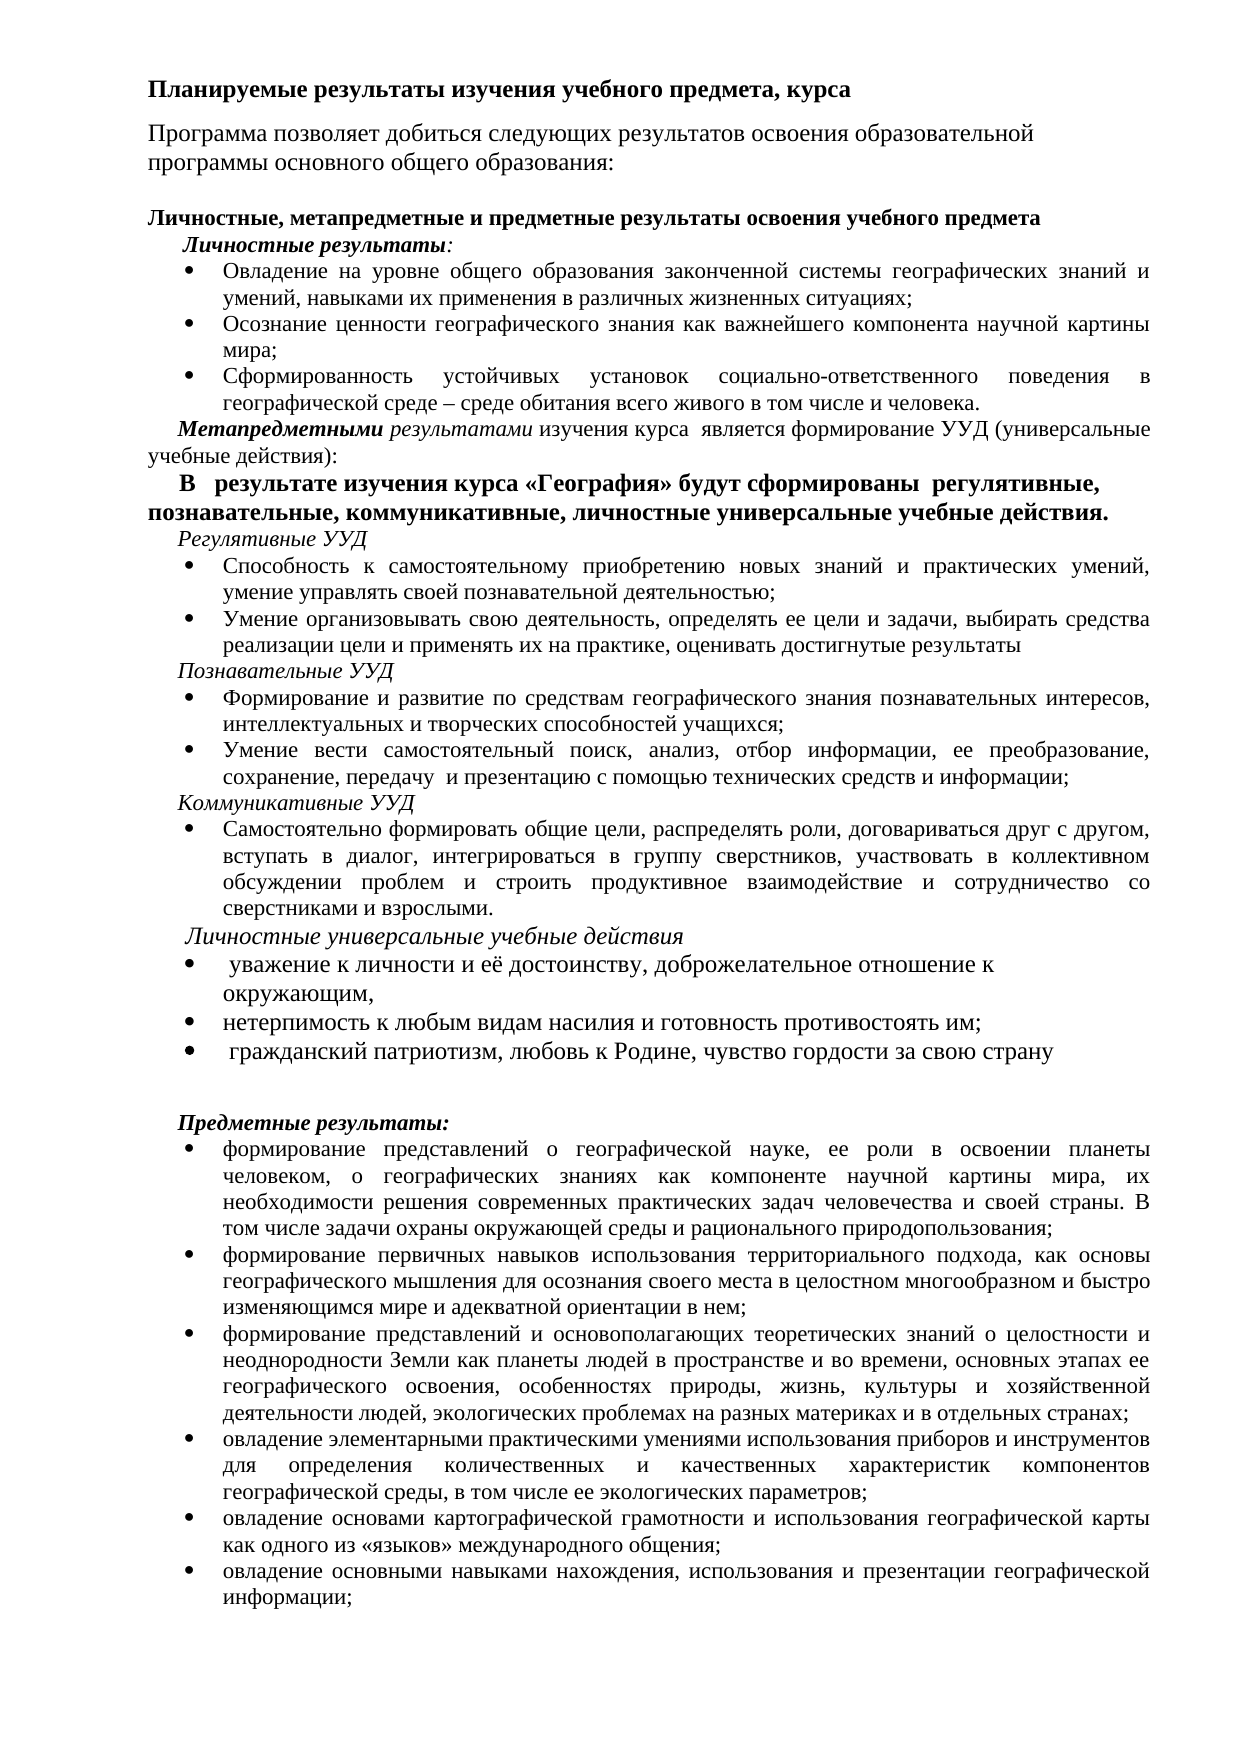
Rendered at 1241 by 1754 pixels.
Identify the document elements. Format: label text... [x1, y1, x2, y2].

list Формирование и развитие по средствам географического знания познавательных интересов, интеллектуальных и творческих способностей учащихся; [185, 684, 1152, 736]
list Способность к самостоятельному приобретению новых знаний и практических умений, умение управлять своей познавательной деятельностью; [185, 552, 1152, 604]
list Умение организовывать свою деятельность, определять ее цели и задачи, выбирать средства реализации цели и применять их на практике, оценивать достигнутые результаты [185, 604, 1152, 657]
text Регулятивные УУД [148, 526, 1152, 552]
text Предметные результаты: [148, 1109, 1152, 1135]
text Коммуникативные УУД [148, 789, 1152, 815]
list Самостоятельно формировать общие цели, распределять роли, договариваться друг с другом, вступать в диалог, интегрироваться в группу сверстников, участвовать в коллективном обсуждении проблем и строить продуктивное взаимодействие и сотрудничество со сверстниками и взрослыми. [185, 815, 1152, 921]
text Личностные универсальные учебные действия [185, 921, 1152, 949]
list овладение элементарными практическими умениями использования приборов и инструментов для определения количественных и качественных характеристик компонентов географической среды, в том числе ее экологических параметров; [185, 1425, 1152, 1504]
list нетерпимость к любым видам насилия и готовность противостоять им; [185, 1007, 1152, 1036]
list уважение к личности и её достоинству, доброжелательное отношение к окружающим, [185, 949, 1152, 1007]
list Осознание ценности географического знания как важнейшего компонента научной картины мира; [185, 310, 1152, 363]
list формирование первичных навыков использования территориального подхода, как основы географического мышления для осознания своего места в целостном многообразном и быстро изменяющимся мире и адекватной ориентации в нем; [185, 1241, 1152, 1320]
list Сформированность устойчивых установок социально-ответственного поведения в географической среде – среде обитания всего живого в том числе и человека. [185, 363, 1152, 415]
list Овладение на уровне общего образования законченной системы географических знаний и умений, навыками их применения в различных жизненных ситуациях; [185, 257, 1152, 310]
list Умение вести самостоятельный поиск, анализ, отбор информации, ее преобразование, сохранение, передачу и презентацию с помощью технических средств и информации; [185, 736, 1152, 789]
text программы основного общего образования: [148, 147, 1152, 176]
text Личностные, метапредметные и предметные результаты освоения учебного предмета [148, 204, 1152, 231]
text Планируемые результаты изучения учебного предмета, курса [148, 74, 1152, 103]
list формирование представлений и основополагающих теоретических знаний о целостности и неоднородности Земли как планеты людей в пространстве и во времени, основных этапах ее географического освоения, особенностях природы, жизнь, культуры и хозяйственной деятельности людей, экологических проблемах на разных материках и в отдельных странах; [185, 1320, 1152, 1425]
text Личностные результаты: [148, 231, 1152, 257]
list гражданский патриотизм, любовь к Родине, чувство гордости за свою страну [185, 1036, 1152, 1064]
list формирование представлений о географической науке, ее роли в освоении планеты человеком, о географических знаниях как компоненте научной картины мира, их необходимости решения современных практических задач человечества и своей страны. В том числе задачи охраны окружающей среды и рационального природопользования; [185, 1135, 1152, 1241]
text Метапредметными результатами изучения курса является формирование УУД (универсальные учебные действия): [148, 415, 1152, 468]
text Программа позволяет добиться следующих результатов освоения образовательной [148, 118, 1152, 147]
text В результате изучения курса «География» будут сформированы регулятивные, познавательные, коммуникативные, личностные универсальные учебные действия. [148, 468, 1152, 526]
list овладение основными навыками нахождения, использования и презентации географической информации; [185, 1557, 1152, 1610]
list овладение основами картографической грамотности и использования географической карты как одного из «языков» международного общения; [185, 1504, 1152, 1557]
text Познавательные УУД [148, 657, 1152, 684]
